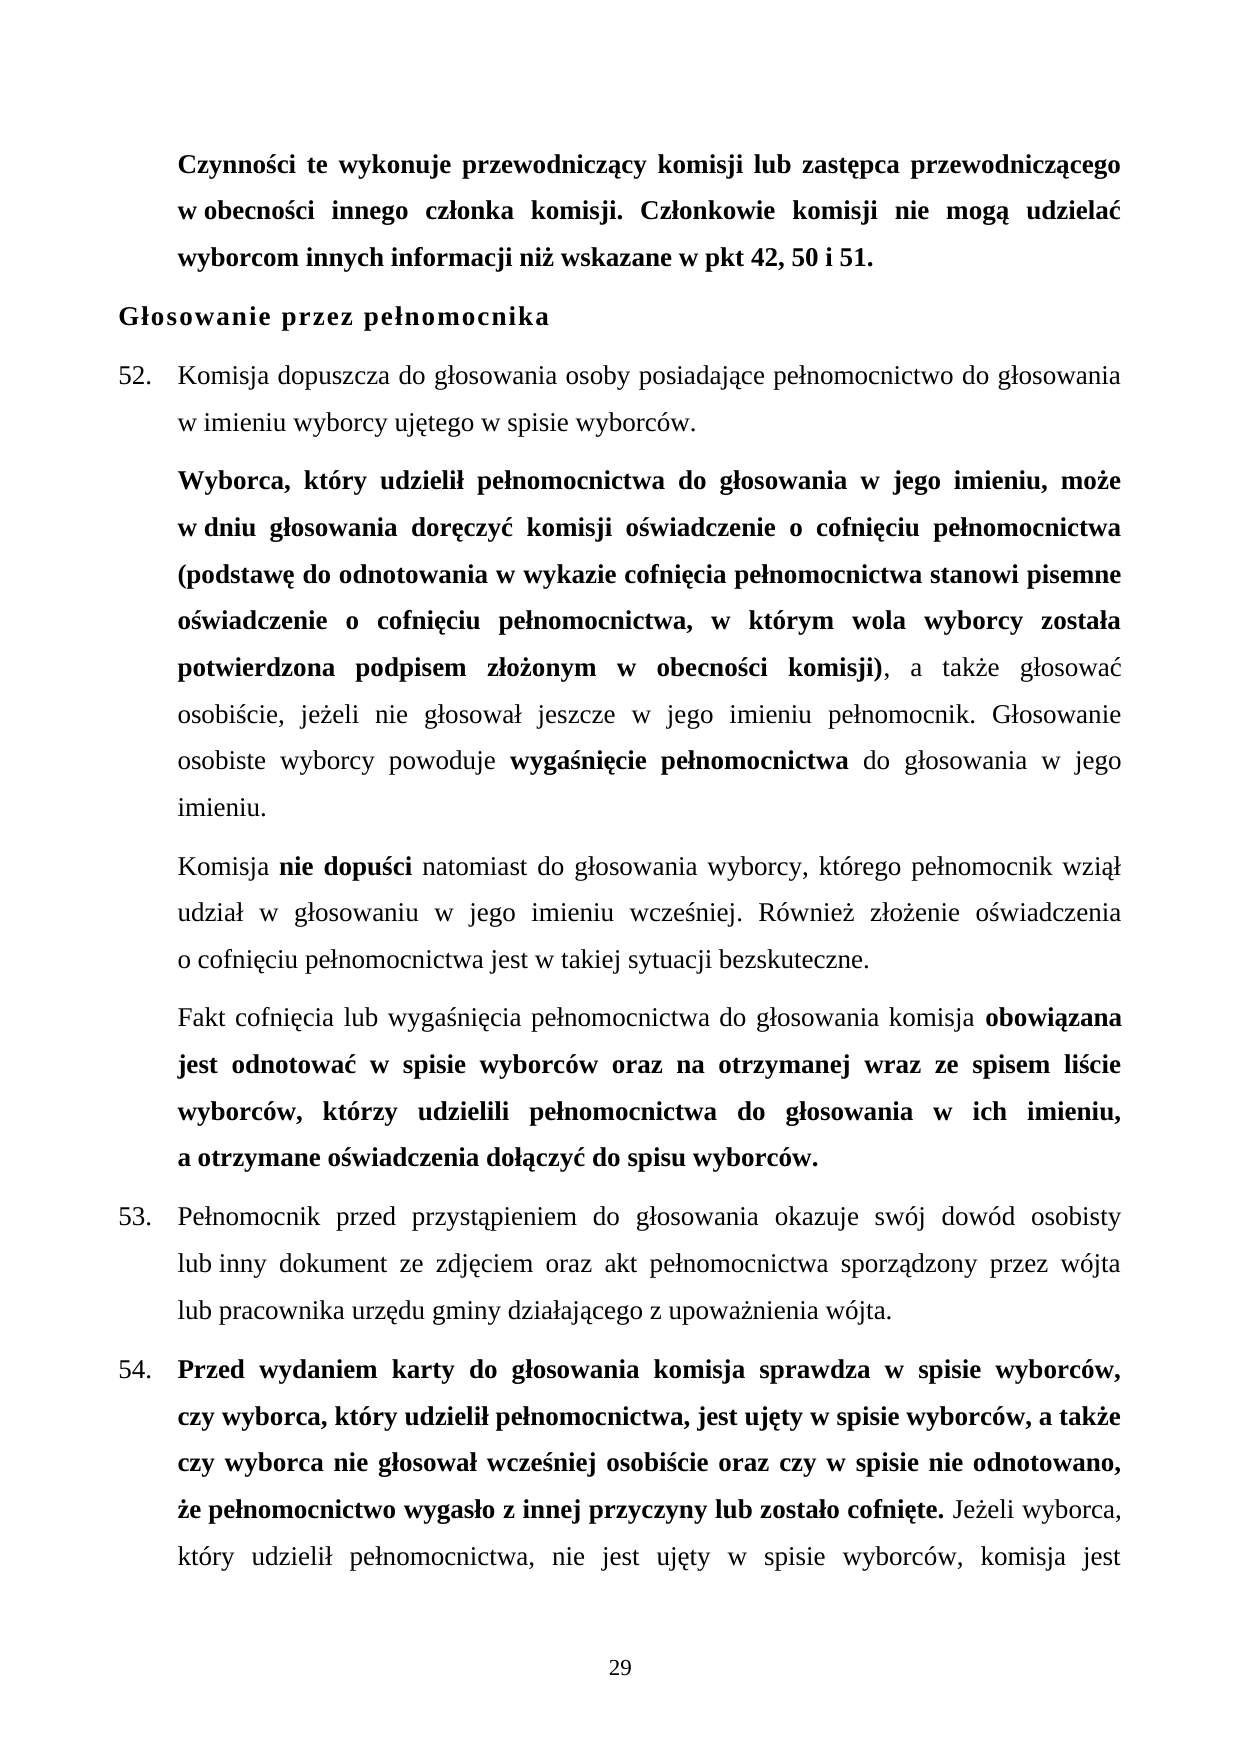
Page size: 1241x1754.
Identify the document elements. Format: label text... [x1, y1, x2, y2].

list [118, 1353, 1122, 1571]
list Pełnomocnik przed przystąpieniem do głosowania okazuje swój dowód osobisty lub inny dokument ze zdjęciem oraz akt pełnomocnictwa sporządzony przez wójta lub pracownika urzędu gminy działającego z upoważnienia wójta. [118, 1201, 1122, 1325]
text Fakt cofnięcia lub wygaśnięcia pełnomocnictwa do głosowania komisja obowiązana jest odnotować w spisie wyborców oraz na otrzymanej wraz ze spisem liście wyborców, którzy udzielili pełnomocnictwa do głosowania w ich imieniu, a otrzymane oświadczenia dołączyć do spisu wyborców. [177, 1001, 1122, 1172]
text Czynności te wykonuje przewodniczący komisji lub zastępca przewodniczącego w obecności innego członka komisji. Członkowie komisji nie mogą udzielać wyborcom innych informacji niż wskazane w pkt 42, 50 i 51. [177, 148, 1122, 272]
list Komisja dopuszcza do głosowania osoby posiadające pełnomocnictwo do głosowania w imieniu wyborcy ujętego w spisie wyborców. [118, 359, 1122, 437]
text Komisja nie dopuści natomiast do głosowania wyborcy, którego pełnomocnik wziął udział w głosowaniu w jego imieniu wcześniej. Również złożenie oświadczenia o cofnięciu pełnomocnictwa jest w takiej sytuacji bezskuteczne. [177, 849, 1122, 974]
text Wyborca, który udzielił pełnomocnictwa do głosowania w jego imieniu, może w dniu głosowania doręczyć komisji oświadczenie o cofnięciu pełnomocnictwa (podstawę do odnotowania w wykazie cofnięcia pełnomocnictwa stanowi pisemne oświadczenie o cofnięciu pełnomocnictwa, w którym wola wyborcy została potwierdzona podpisem złożonym w obecności komisji), a także głosować osobiście, jeżeli nie głosował jeszcze w jego imieniu pełnomocnik. Głosowanie osobiste wyborcy powoduje wygaśnięcie pełnomocnictwa do głosowania w jego imieniu. [177, 464, 1122, 822]
text Głosowanie przez pełnomocnika [118, 300, 1122, 331]
